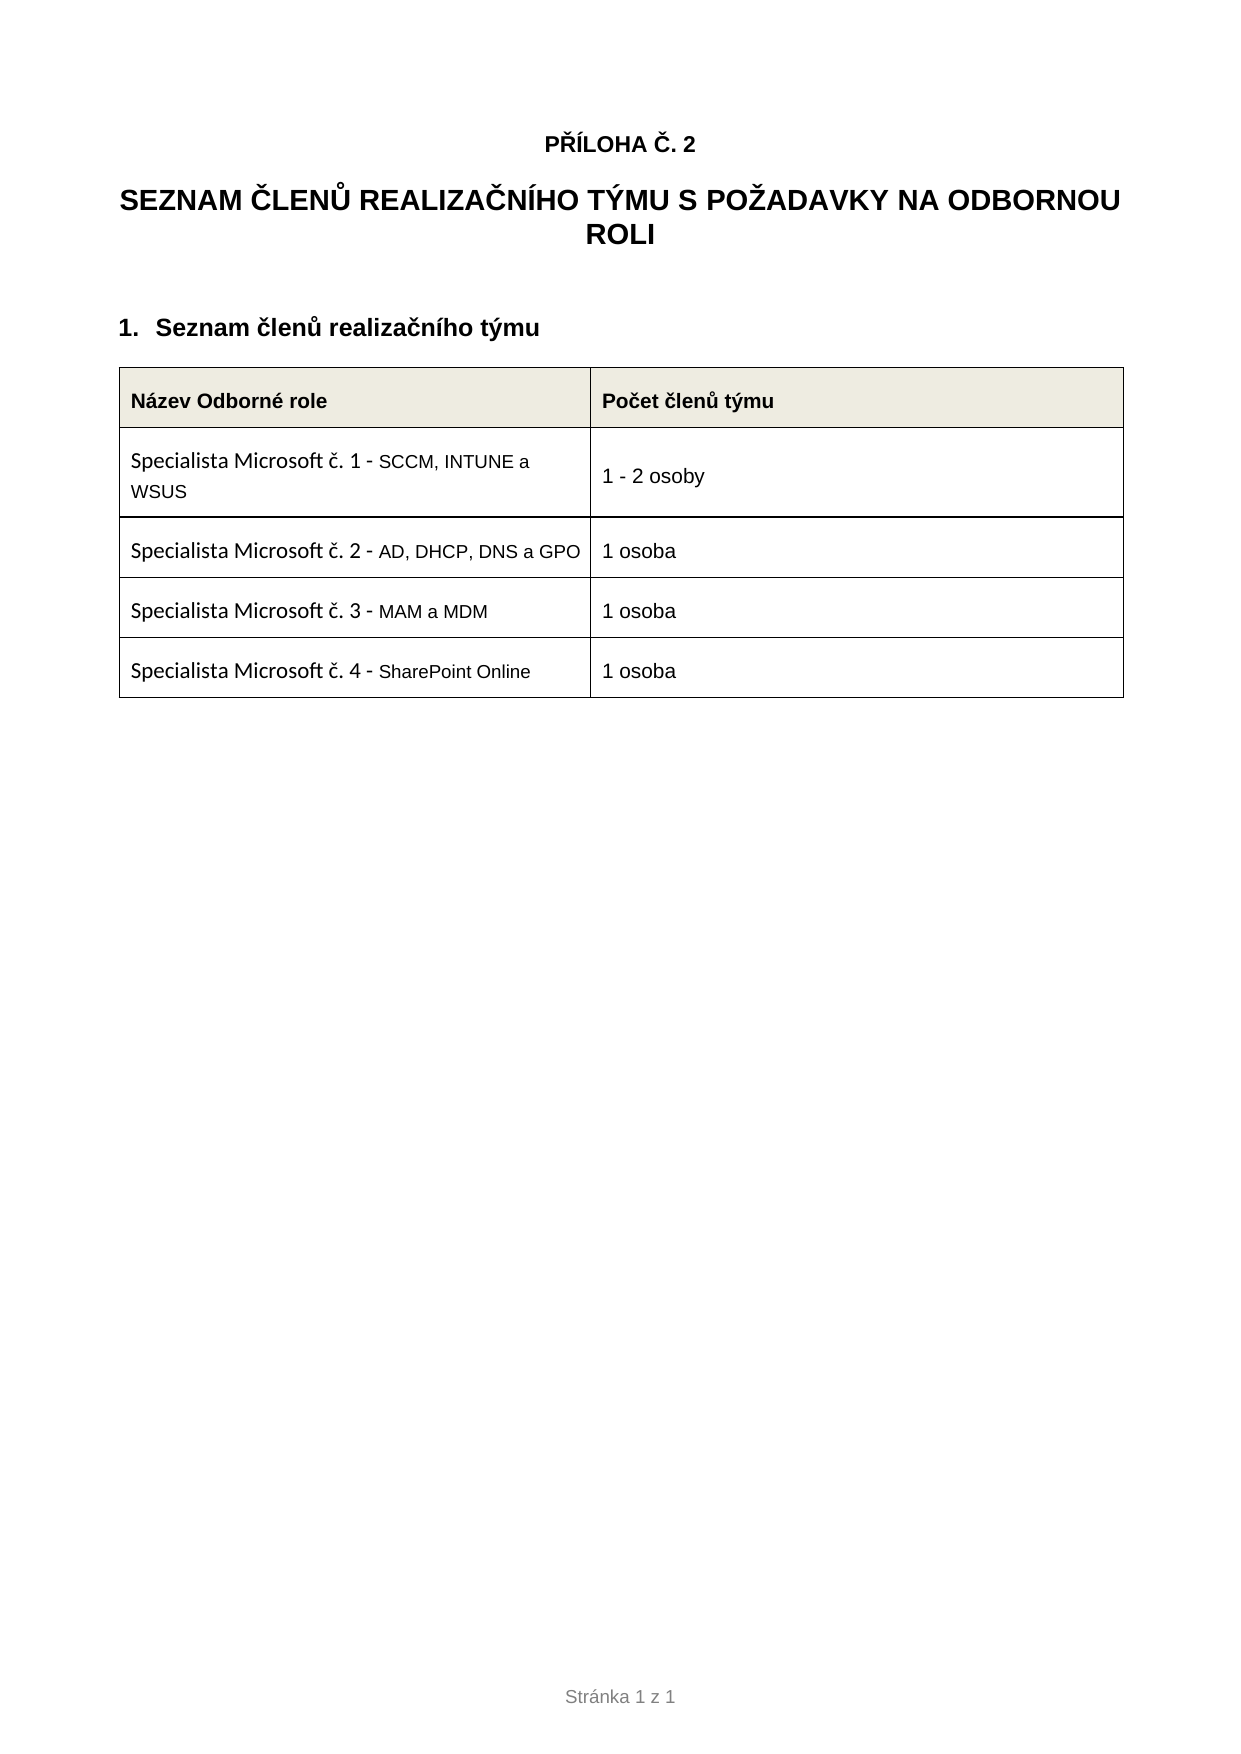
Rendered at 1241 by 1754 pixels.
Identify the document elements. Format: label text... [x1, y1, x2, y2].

table_cell 1 osoba [591, 518, 1123, 577]
list PŘÍLOHA Č. 2 SEZNAM ČLENŮ REALIZAČNÍHO TÝMU S POŽADAVKY NA ODBORNOU ROLI [118, 131, 1122, 250]
table_cell Specialista Microsoft č. 4 - SharePoint Online [120, 638, 590, 697]
list Seznam členů realizačního týmu [118, 313, 1122, 342]
table_cell Specialista Microsoft č. 1 - SCCM, INTUNE a WSUS [120, 428, 590, 516]
table_header Počet členů týmu [591, 368, 1123, 427]
table_cell 1 - 2 osoby [591, 428, 1123, 516]
table_cell Specialista Microsoft č. 2 - AD, DHCP, DNS a GPO [120, 518, 590, 577]
table_cell 1 osoba [591, 638, 1123, 697]
table_cell 1 osoba [591, 578, 1123, 637]
table_header Název Odborné role [120, 368, 590, 427]
table_cell Specialista Microsoft č. 3 - MAM a MDM [120, 578, 590, 637]
